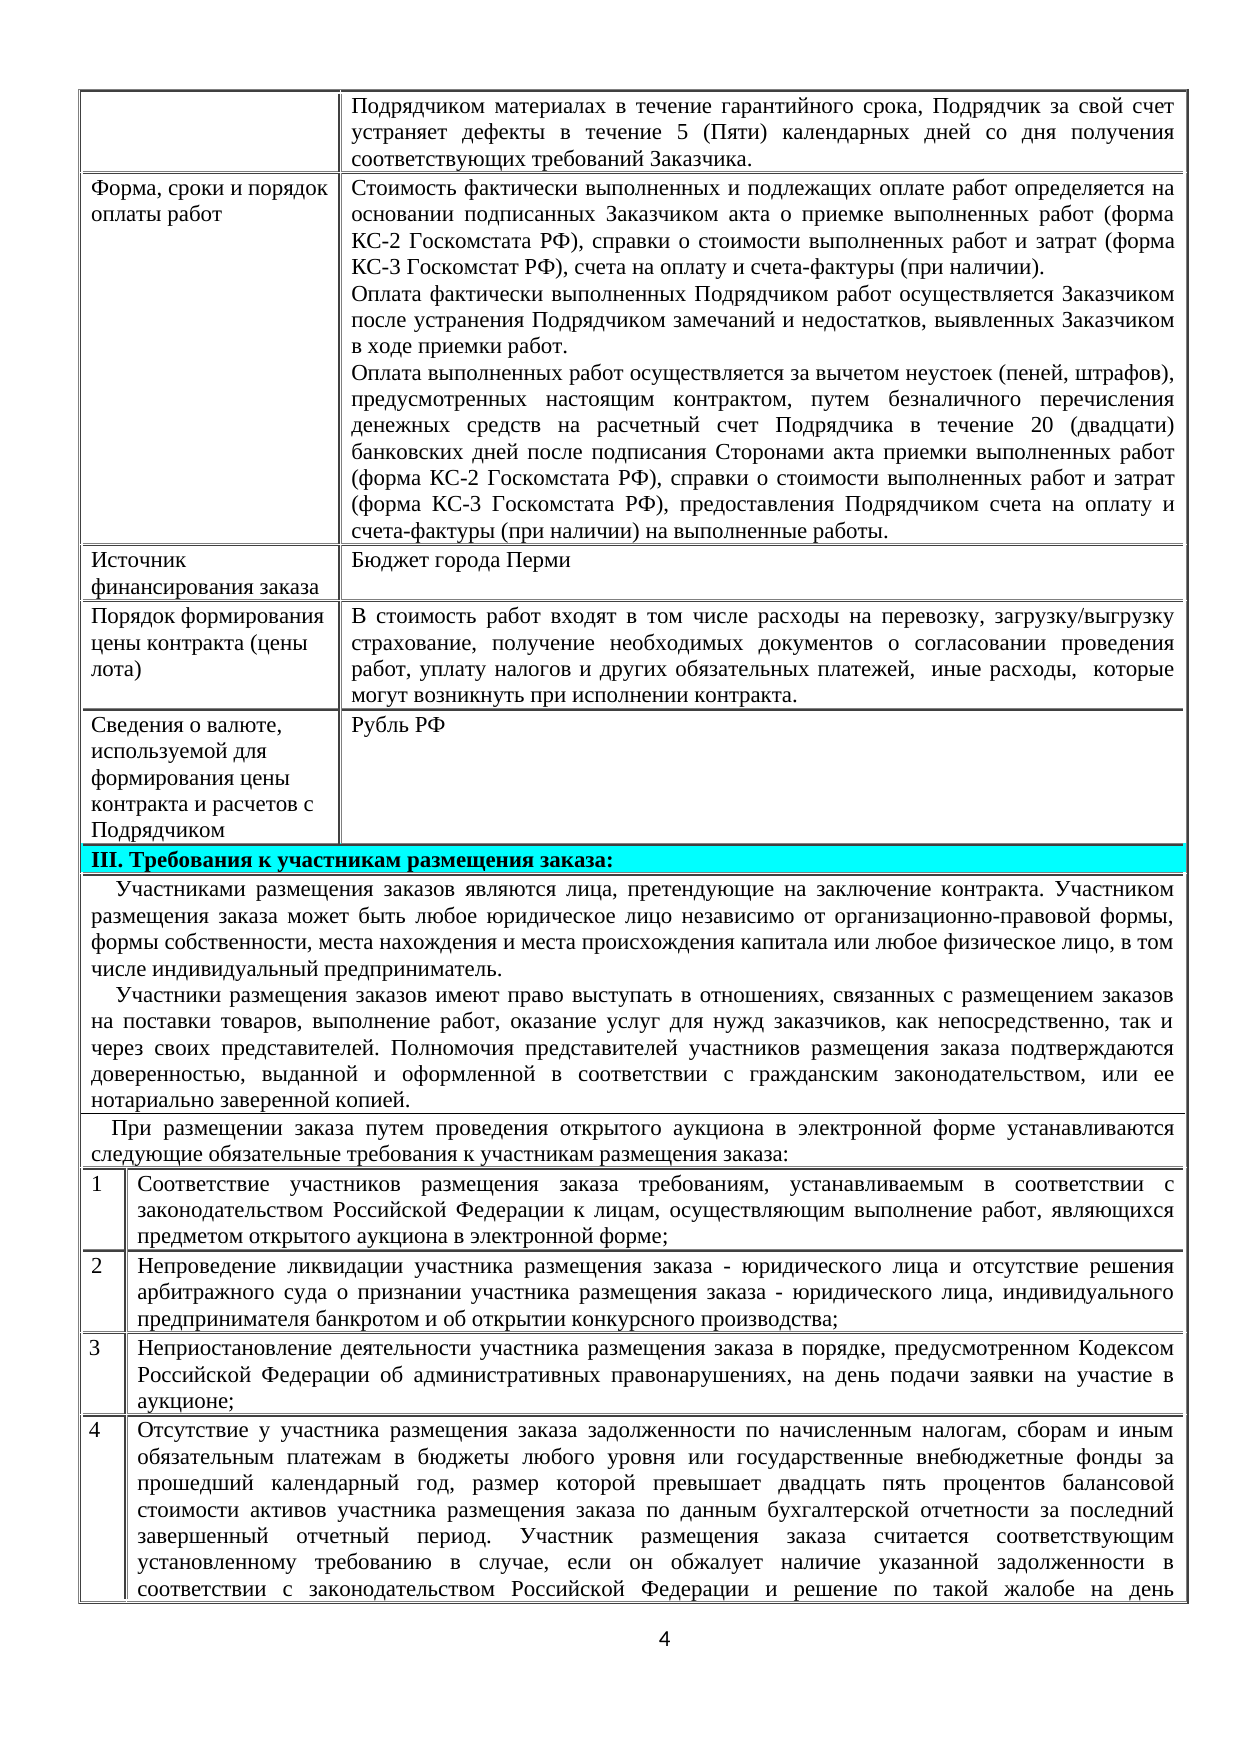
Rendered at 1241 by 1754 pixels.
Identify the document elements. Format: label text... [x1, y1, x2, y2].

table_cell Форма, сроки и порядок оплаты работ [81, 171, 339, 543]
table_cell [81, 92, 340, 171]
table_cell При размещении заказа путем проведения открытого аукциона в электронной форме устанавливаются следующие обязательные требования к участникам размещения заказа: [81, 1113, 1186, 1166]
table_cell 2 [81, 1249, 124, 1331]
table_cell Рубль РФ [342, 708, 1186, 843]
table_cell Стоимость фактически выполненных и подлежащих оплате работ определяется на основании подписанных Заказчиком акта о приемке выполненных работ (форма КС-2 Госкомстата РФ), справки о стоимости выполненных работ и затрат (форма КС-3 Госкомстат РФ), счета на оплату и счета-фактуры (при наличии). Оплата фактически выполненных Подрядчиком работ осуществляется Заказчиком после устранения Подрядчиком замечаний и недостатков, выявленных Заказчиком в ходе приемки работ. Оплата выполненных работ осуществляется за вычетом неустоек (пеней, штрафов), предусмотренных настоящим контрактом, путем безналичного перечисления денежных средств на расчетный счет Подрядчика в течение 20 (двадцати) банковских дней после подписания Сторонами акта приемки выполненных работ (форма КС-2 Госкомстата РФ), справки о стоимости выполненных работ и затрат (форма КС-3 Госкомстата РФ), предоставления Подрядчиком счета на оплату и счета-фактуры (при наличии) на выполненные работы. [342, 171, 1186, 543]
table_cell 1 [80, 1166, 126, 1249]
table_cell Участниками размещения заказов являются лица, претендующие на заключение контракта. Участником размещения заказа может быть любое юридическое лицо независимо от организационно-правовой формы, формы собственности, места нахождения и места происхождения капитала или любое физическое лицо, в том числе индивидуальный предприниматель. Участники размещения заказов имеют право выступать в отношениях, связанных с размещением заказов на поставки товаров, выполнение работ, оказание услуг для нужд заказчиков, как непосредственно, так и через своих представителей. Полномочия представителей участников размещения заказа подтверждаются доверенностью, выданной и оформленной в соответствии с гражданским законодательством, или ее нотариально заверенной копией. [81, 872, 1186, 1113]
table_cell Непроведение ликвидации участника размещения заказа - юридического лица и отсутствие решения арбитражного суда о признании участника размещения заказа - юридического лица, индивидуального предпринимателя банкротом и об открытии конкурсного производства; [128, 1249, 1186, 1331]
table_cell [340, 91, 1186, 171]
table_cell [126, 1413, 1187, 1601]
table_cell III. Требования к участникам размещения заказа: [81, 843, 1186, 872]
table_cell Бюджет города Перми [342, 543, 1186, 599]
table_cell Источник финансирования заказа [81, 543, 339, 599]
table_cell Неприостановление деятельности участника размещения заказа в порядке, предусмотренном Кодексом Российской Федерации об административных правонарушениях, на день подачи заявки на участие в аукционе; [128, 1331, 1186, 1413]
table_cell Порядок формирования цены контракта (цены лота) [81, 599, 339, 708]
table_cell 3 [81, 1331, 125, 1413]
table_cell Соответствие участников размещения заказа требованиям, устанавливаемым в соответствии с законодательством Российской Федерации к лицам, осуществляющим выполнение работ, являющихся предметом открытого аукциона в электронной форме; [126, 1166, 1187, 1249]
table_cell В стоимость работ входят в том числе расходы на перевозку, загрузку/выгрузку страхование, получение необходимых документов о согласовании проведения работ, уплату налогов и других обязательных платежей, иные расходы, которые могут возникнуть при исполнении контракта. [342, 599, 1186, 708]
table_cell Сведения о валюте, используемой для формирования цены контракта и расчетов с Подрядчиком [81, 708, 338, 843]
table_cell 4 [80, 1413, 126, 1601]
